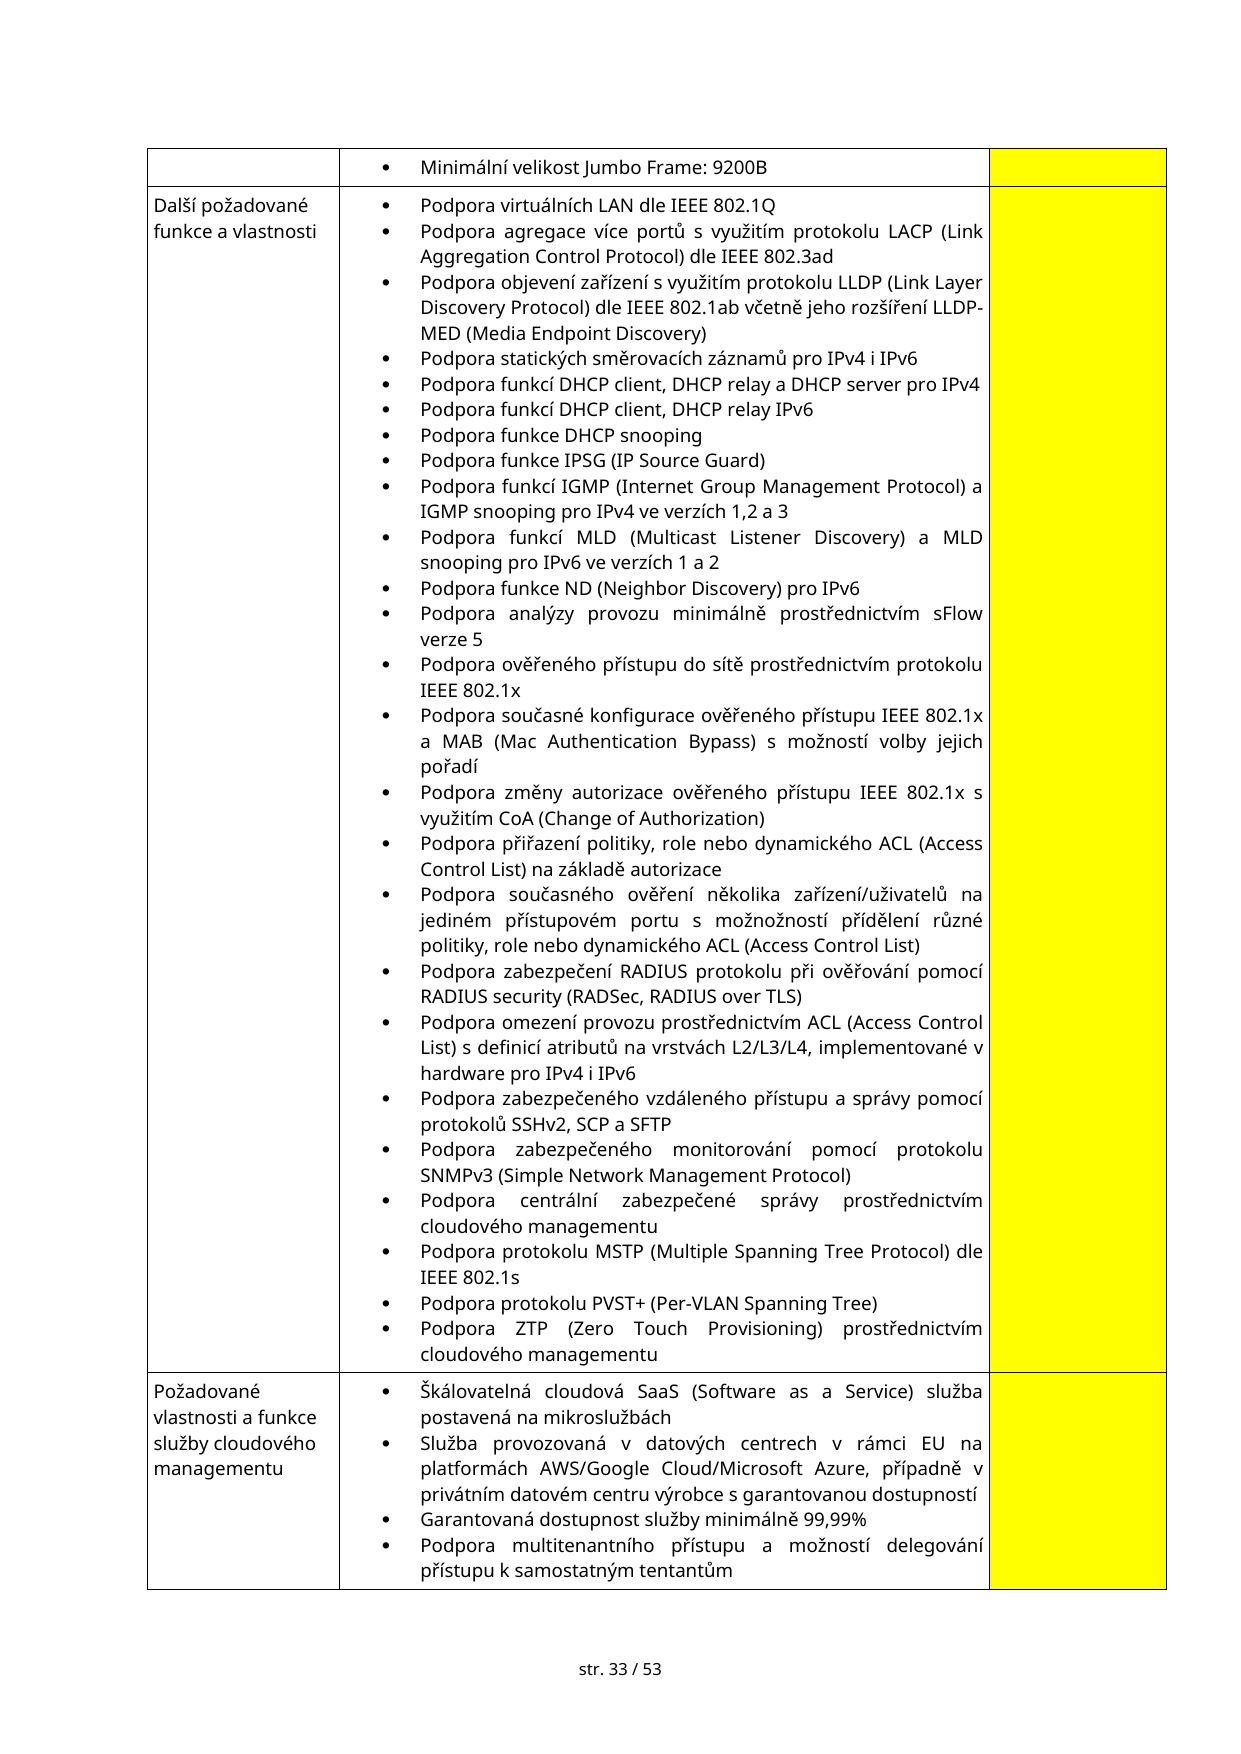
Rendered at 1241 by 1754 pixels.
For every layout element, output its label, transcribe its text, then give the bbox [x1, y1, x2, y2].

table_cell [990, 187, 1166, 1372]
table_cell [340, 1373, 989, 1589]
table_cell Podpora virtuálních LAN dle IEEE 802.1Q Podpora agregace více portů s využitím protokolu LACP (Link Aggregation Control Protocol) dle IEEE 802.3ad Podpora objevení zařízení s využitím protokolu LLDP (Link Layer Discovery Protocol) dle IEEE 802.1ab včetně jeho rozšíření LLDP-MED (Media Endpoint Discovery) Podpora statických směrovacích záznamů pro IPv4 i IPv6 Podpora funkcí DHCP client, DHCP relay a DHCP server pro IPv4 Podpora funkcí DHCP client, DHCP relay IPv6 Podpora funkce DHCP snooping Podpora funkce IPSG (IP Source Guard) Podpora funkcí IGMP (Internet Group Management Protocol) a IGMP snooping pro IPv4 ve verzích 1,2 a 3 Podpora funkcí MLD (Multicast Listener Discovery) a MLD snooping pro IPv6 ve verzích 1 a 2 Podpora funkce ND (Neighbor Discovery) pro IPv6 Podpora analýzy provozu minimálně prostřednictvím sFlow verze 5 Podpora ověřeného přístupu do sítě prostřednictvím protokolu IEEE 802.1x Podpora současné konfigurace ověřeného přístupu IEEE 802.1x a MAB (Mac Authentication Bypass) s možností volby jejich pořadí Podpora změny autorizace ověřeného přístupu IEEE 802.1x s využitím CoA (Change of Authorization) Podpora přiřazení politiky, role nebo dynamického ACL (Access Control List) na základě autorizace Podpora současného ověření několika zařízení/uživatelů na jediném přístupovém portu s možnožností přídělení různé politiky, role nebo dynamického ACL (Access Control List) Podpora zabezpečení RADIUS protokolu při ověřování pomocí RADIUS security (RADSec, RADIUS over TLS) Podpora omezení provozu prostřednictvím ACL (Access Control List) s definicí atributů na vrstvách L2/L3/L4, implementované v hardware pro IPv4 i IPv6 Podpora zabezpečeného vzdáleného přístupu a správy pomocí protokolů SSHv2, SCP a SFTP Podpora zabezpečeného monitorování pomocí protokolu SNMPv3 (Simple Network Management Protocol) Podpora centrální zabezpečené správy prostřednictvím cloudového managementu Podpora protokolu MSTP (Multiple Spanning Tree Protocol) dle IEEE 802.1s Podpora protokolu PVST+ (Per-VLAN Spanning Tree) Podpora ZTP (Zero Touch Provisioning) prostřednictvím cloudového managementu [340, 187, 989, 1372]
table_cell Další požadované funkce a vlastnosti [148, 187, 339, 1372]
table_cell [148, 1373, 339, 1589]
table_cell [990, 1373, 1166, 1589]
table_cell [340, 149, 989, 186]
table_cell [990, 149, 1166, 186]
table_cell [148, 149, 339, 186]
